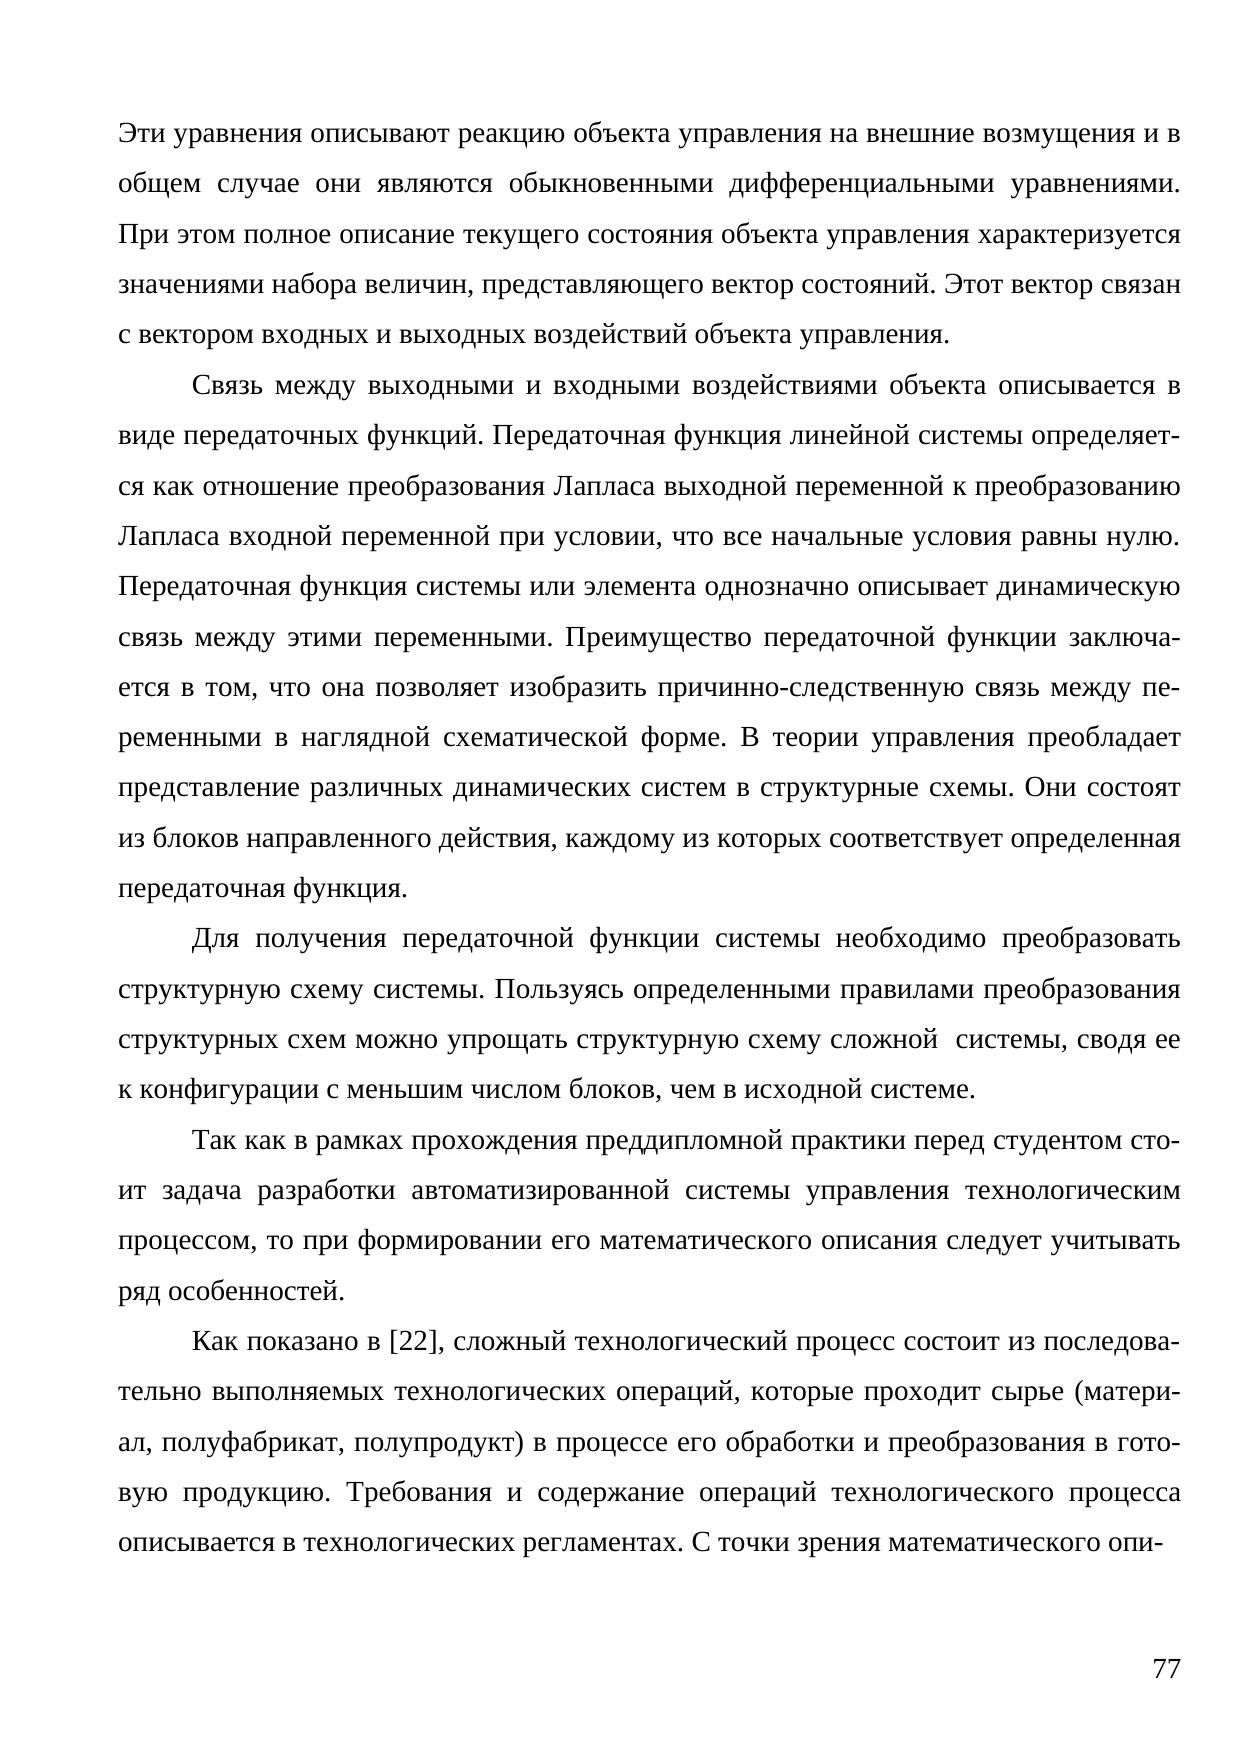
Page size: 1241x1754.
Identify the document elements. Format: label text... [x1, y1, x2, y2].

text Для получения передаточной функции системы необходимо преобразовать структурную схему системы. Пользуясь определенными правилами преобразования структурных схем можно упрощать структурную схему сложной системы, сводя ее к конфигурации с меньшим числом блоков, чем в исходной системе. [118, 921, 1182, 1105]
text Эти уравнения описывают реакцию объекта управления на внешние возмущения и в общем случае они являются обыкновенными дифференциальными уравнениями. При этом полное описание текущего состояния объекта управления характеризуется значениями набора величин, представляющего вектор состояний. Этот вектор связан с вектором входных и выходных воздействий объекта управления. [118, 115, 1182, 350]
text Как показано в [22], сложный технологический процесс состоит из последова- тельно выполняемых технологических операций, которые проходит сырье (матери- ал, полуфабрикат, полупродукт) в процессе его обработки и преобразования в гото- вую продукцию. Требования и содержание операций технологического процесса описывается в технологических регламентах. С точки зрения математического опи- [118, 1323, 1182, 1558]
text Так как в рамках прохождения преддипломной практики перед студентом сто- ит задача разработки автоматизированной системы управления технологическим процессом, то при формировании его математического описания следует учитывать ряд особенностей. [118, 1122, 1182, 1306]
text Связь между выходными и входными воздействиями объекта описывается в виде передаточных функций. Передаточная функция линейной системы определяет- ся как отношение преобразования Лапласа выходной переменной к преобразованию Лапласа входной переменной при условии, что все начальные условия равны нулю. Передаточная функция системы или элемента однозначно описывает динамическую связь между этими переменными. Преимущество передаточной функции заключа- ется в том, что она позволяет изобразить причинно-следственную связь между пе- ременными в наглядной схематической форме. В теории управления преобладает представление различных динамических систем в структурные схемы. Они состоят из блоков направленного действия, каждому из которых соответствует определенная передаточная функция. [118, 367, 1182, 904]
